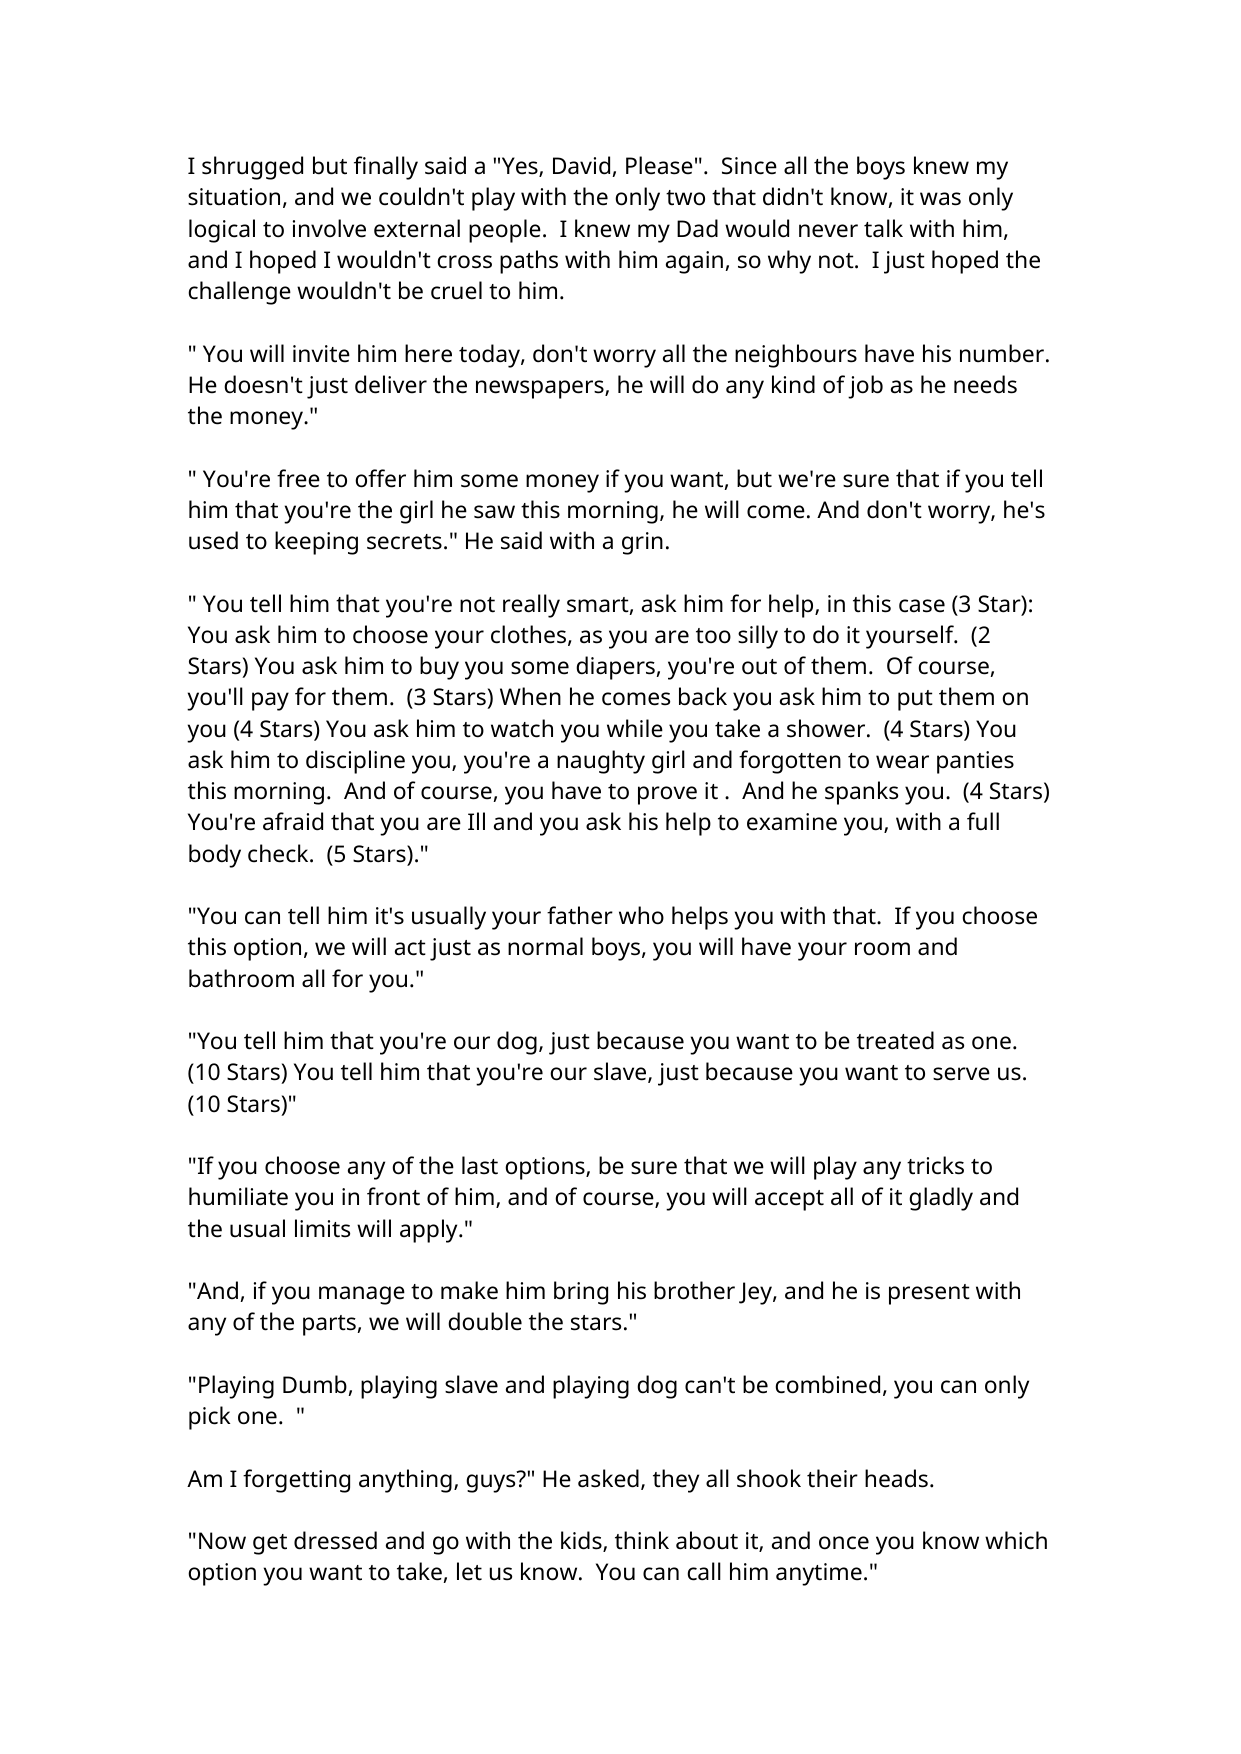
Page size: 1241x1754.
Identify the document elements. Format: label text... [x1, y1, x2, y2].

text "If you choose any of the last options, be sure that we will play any tricks to humiliate you in front of him, and of course, you will accept all of it gladly and the usual limits will apply." [187, 1150, 1053, 1244]
text I shrugged but finally said a "Yes, David, Please". Since all the boys knew my situation, and we couldn't play with the only two that didn't know, it was only logical to involve external people. I knew my Dad would never talk with him, and I hoped I wouldn't cross paths with him again, so why not. I just hoped the challenge wouldn't be cruel to him. [187, 150, 1053, 306]
text " You're free to offer him some money if you want, but we're sure that if you tell him that you're the girl he saw this morning, he will come. And don't worry, he's used to keeping secrets." He said with a grin. [187, 462, 1053, 556]
text " You will invite him here today, don't worry all the neighbours have his number. He doesn't just deliver the newspapers, he will do any kind of job as he needs the money." [187, 337, 1053, 431]
text Am I forgetting anything, guys?" He asked, they all shook their heads. [187, 1462, 1053, 1494]
text "You can tell him it's usually your father who helps you with that. If you choose this option, we will act just as normal boys, you will have your room and bathroom all for you." [187, 900, 1053, 994]
text "Playing Dumb, playing slave and playing dog can't be combined, you can only pick one. " [187, 1369, 1053, 1431]
text "Now get dressed and go with the kids, think about it, and once you know which option you want to take, let us know. You can call him anytime." [187, 1525, 1053, 1587]
text "And, if you manage to make him bring his brother Jey, and he is present with any of the parts, we will double the stars." [187, 1275, 1053, 1337]
text " You tell him that you're not really smart, ask him for help, in this case (3 Star): You ask him to choose your clothes, as you are too silly to do it yourself. (2 Stars) You ask him to buy you some diapers, you're out of them. Of course, you'll pay for them. (3 Stars) When he comes back you ask him to put them on you (4 Stars) You ask him to watch you while you take a shower. (4 Stars) You ask him to discipline you, you're a naughty girl and forgotten to wear panties this morning. And of course, you have to prove it . And he spanks you. (4 Stars) You're afraid that you are Ill and you ask his help to examine you, with a full body check. (5 Stars)." [187, 587, 1053, 869]
text "You tell him that you're our dog, just because you want to be treated as one. (10 Stars) You tell him that you're our slave, just because you want to serve us. (10 Stars)" [187, 1025, 1053, 1119]
